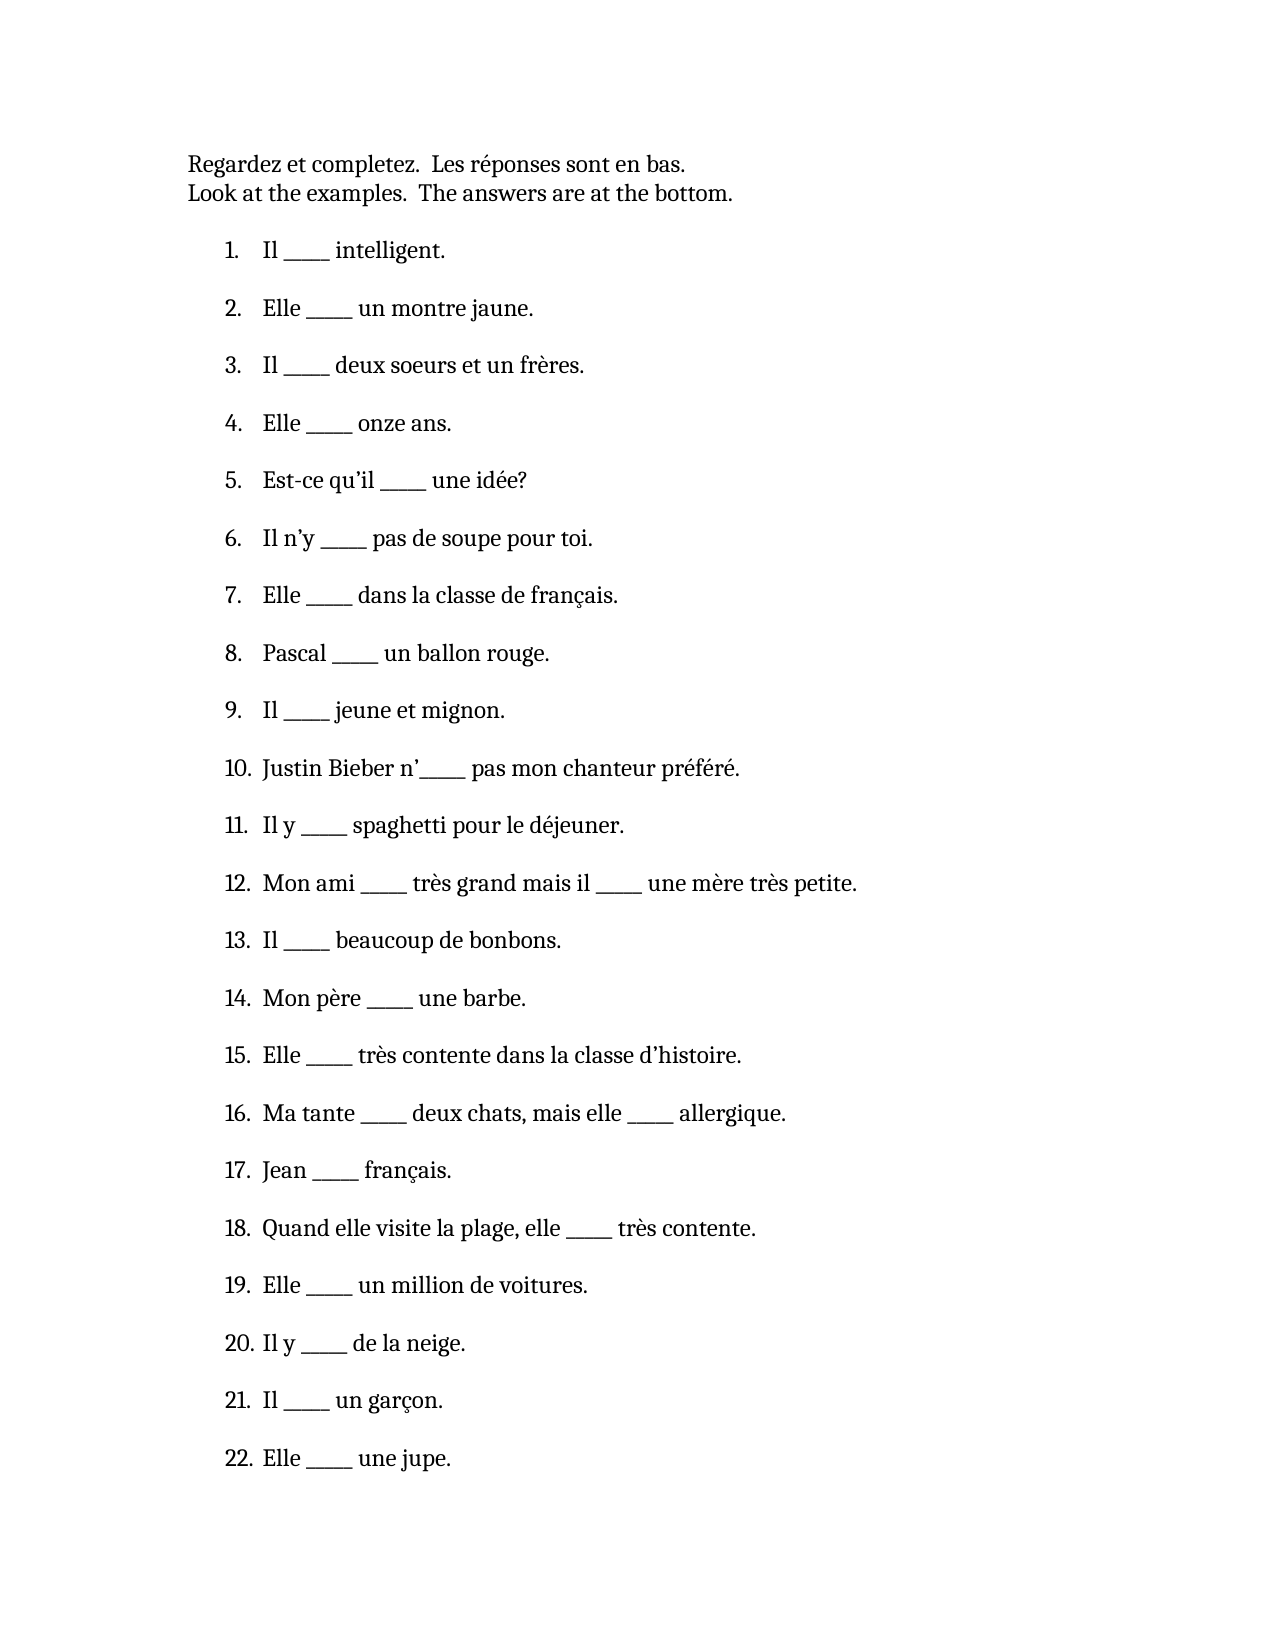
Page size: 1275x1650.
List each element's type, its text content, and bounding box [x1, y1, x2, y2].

list Elle _____ très contente dans la classe d’histoire. [225, 1041, 1087, 1070]
list Ma tante _____ deux chats, mais elle _____ allergique. [225, 1099, 1087, 1127]
text Look at the examples. The answers are at the bottom. [187, 179, 1087, 207]
list Quand elle visite la plage, elle _____ très contente. [225, 1214, 1087, 1242]
list Elle _____ onze ans. [225, 409, 1087, 437]
list Justin Bieber n’_____ pas mon chanteur préféré. [225, 754, 1087, 782]
list Il y _____ de la neige. [225, 1329, 1087, 1357]
list Il _____ jeune et mignon. [225, 696, 1087, 725]
list Mon ami _____ très grand mais il _____ une mère très petite. [225, 869, 1087, 897]
list Il _____ beaucoup de bonbons. [225, 926, 1087, 955]
list Elle _____ un montre jaune. [225, 294, 1087, 322]
text Regardez et completez. Les réponses sont en bas. [187, 150, 1087, 179]
list Il _____ intelligent. [225, 236, 1087, 265]
list Elle _____ une jupe. [225, 1444, 1087, 1472]
list Jean _____ français. [225, 1156, 1087, 1185]
list Il _____ un garçon. [225, 1386, 1087, 1415]
list Il n’y _____ pas de soupe pour toi. [225, 524, 1087, 552]
list Mon père _____ une barbe. [225, 984, 1087, 1012]
list Pascal _____ un ballon rouge. [225, 639, 1087, 667]
list Est-ce qu’il _____ une idée? [225, 466, 1087, 495]
list Il _____ deux soeurs et un frères. [225, 351, 1087, 380]
list Il y _____ spaghetti pour le déjeuner. [225, 811, 1087, 840]
list Elle _____ un million de voitures. [225, 1271, 1087, 1300]
list Elle _____ dans la classe de français. [225, 581, 1087, 610]
